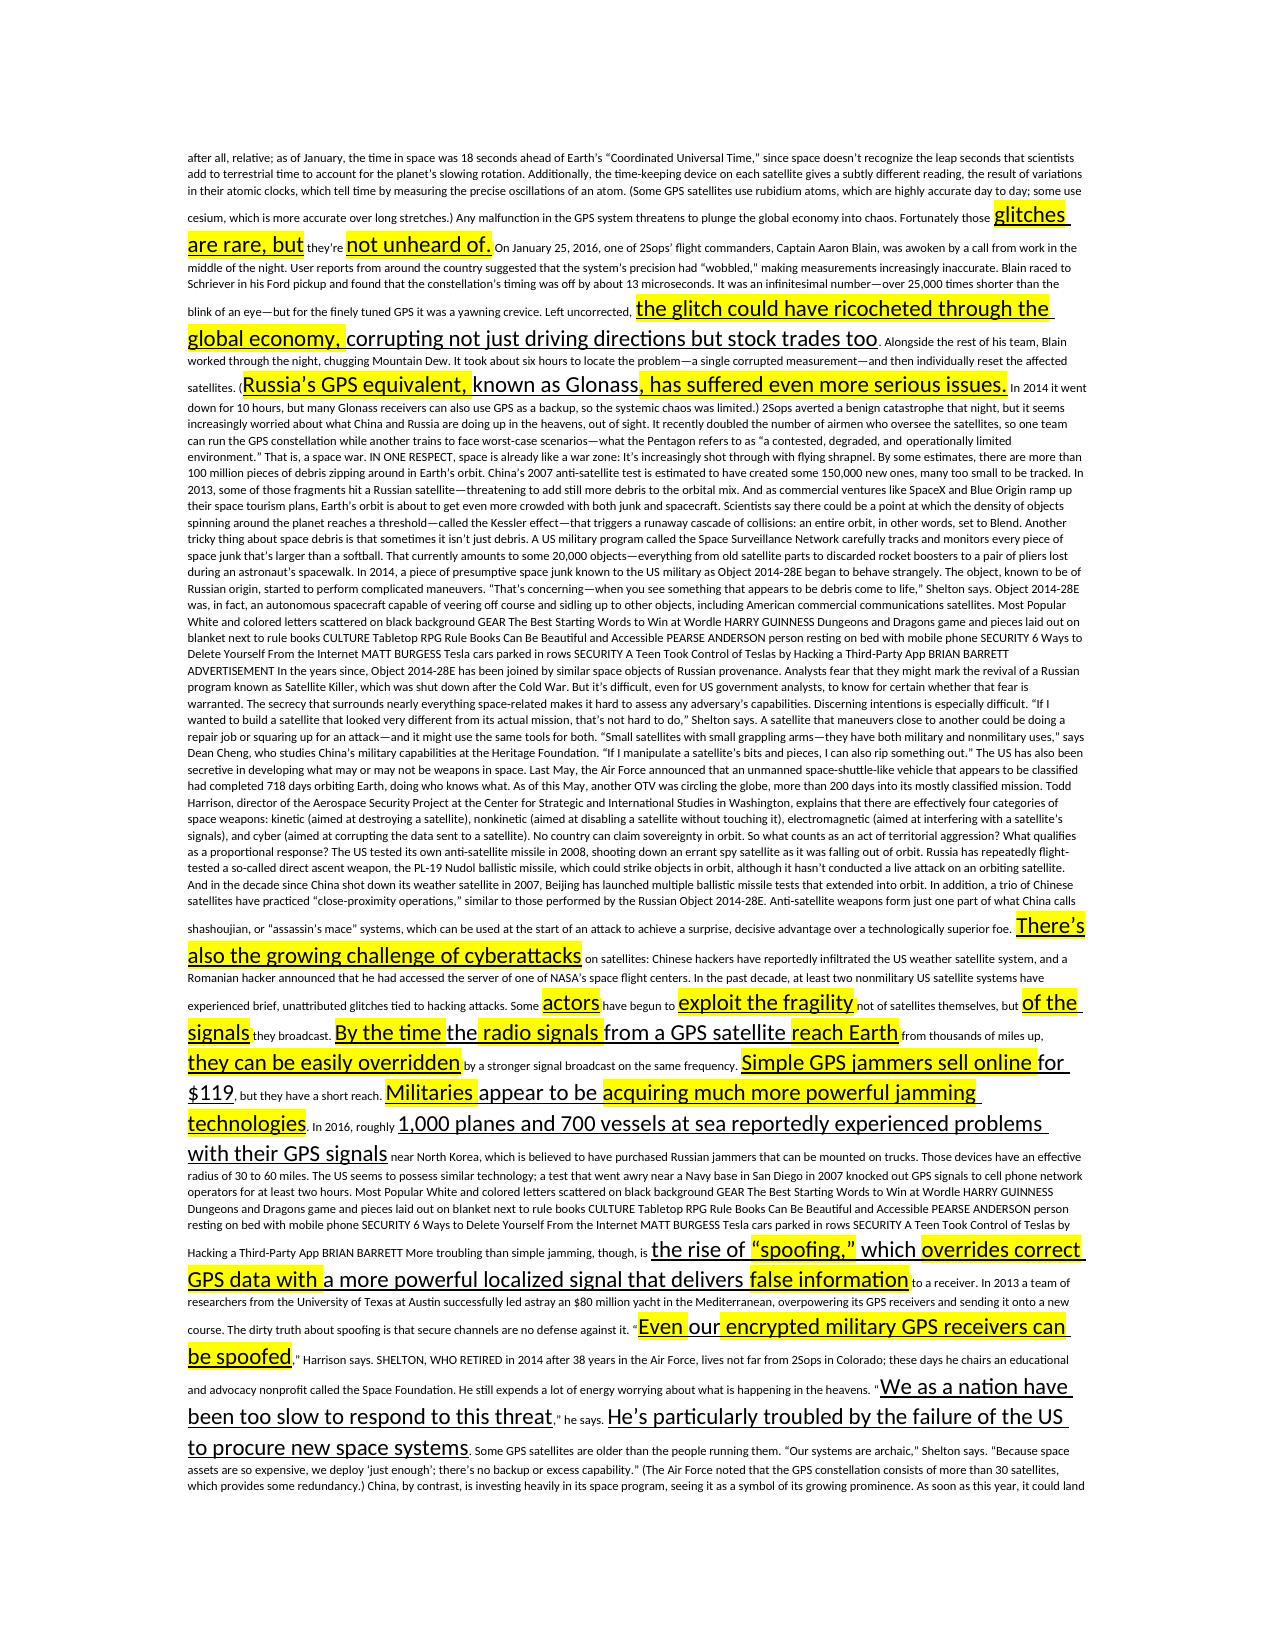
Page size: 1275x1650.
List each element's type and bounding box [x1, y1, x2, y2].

text [187, 150, 1087, 1494]
